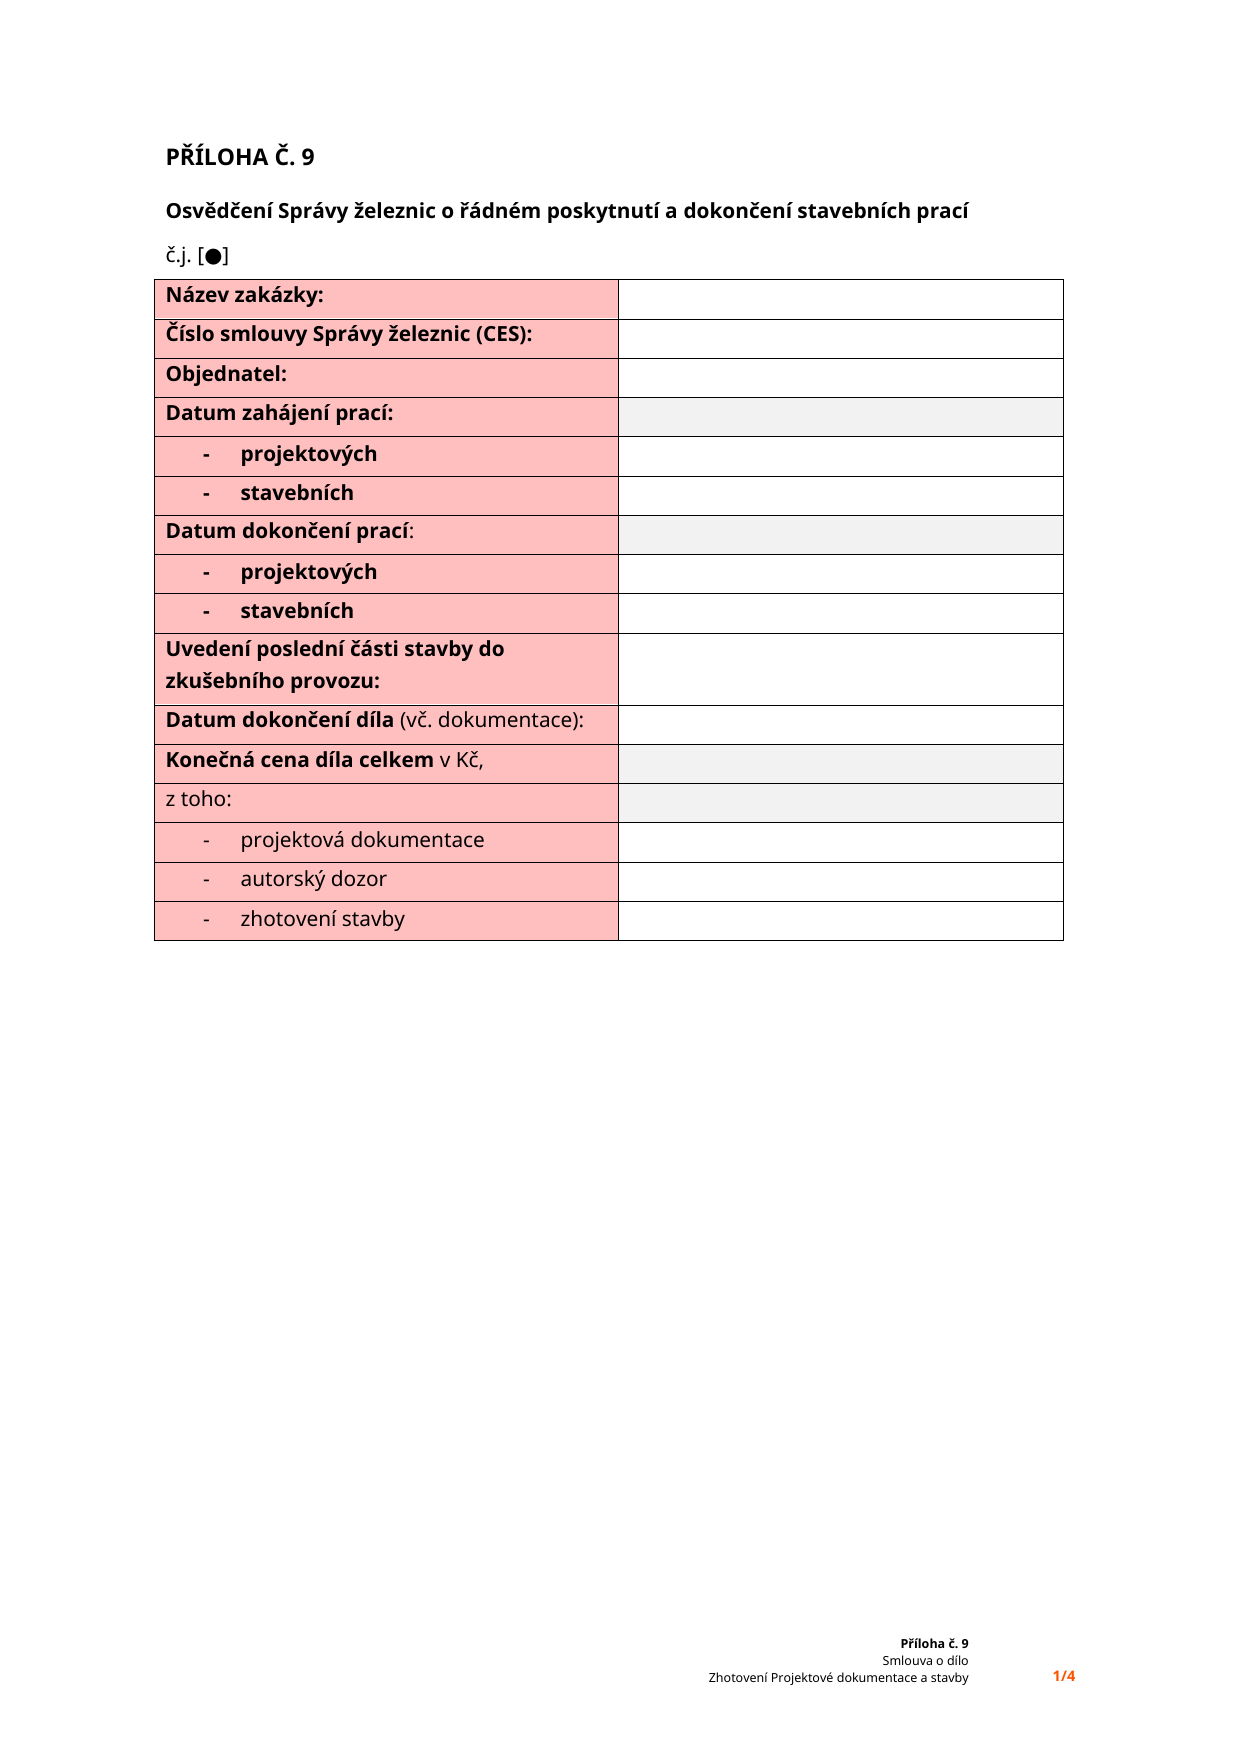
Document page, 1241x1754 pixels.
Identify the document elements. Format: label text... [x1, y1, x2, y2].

table_cell [619, 784, 1063, 822]
table_cell [619, 437, 1063, 476]
table_cell [619, 398, 1063, 436]
table_cell projektových [155, 437, 618, 476]
table_cell [619, 477, 1063, 515]
table_cell [619, 863, 1063, 901]
table_cell stavebních [155, 477, 618, 515]
text Osvědčení Správy železnic o řádném poskytnutí a dokončení stavebních prací [165, 197, 1075, 225]
table_cell Objednatel: [155, 359, 618, 397]
table_cell [619, 516, 1063, 554]
table_cell [619, 359, 1063, 397]
table_cell [619, 902, 1063, 940]
table_header [619, 280, 1063, 318]
table_cell [619, 823, 1063, 862]
table_cell Uvedení poslední části stavby do zkušebního provozu: [155, 634, 618, 704]
table_cell [619, 320, 1063, 358]
table_cell Konečná cena díla celkem v Kč, [155, 745, 618, 783]
table_cell z toho: [155, 784, 618, 822]
table_header Název zakázky: [155, 280, 618, 318]
table_cell [619, 745, 1063, 783]
table_cell [619, 634, 1063, 704]
table_cell autorský dozor [155, 863, 618, 901]
table_cell projektových [155, 555, 618, 593]
table_cell Datum dokončení díla (vč. dokumentace): [155, 706, 618, 744]
table_cell [619, 594, 1063, 633]
table_cell Datum zahájení prací: [155, 398, 618, 436]
table_cell Číslo smlouvy Správy železnic (CES): [155, 320, 618, 358]
table_cell Datum dokončení prací: [155, 516, 618, 554]
table_cell [619, 555, 1063, 593]
table_cell zhotovení stavby [155, 902, 618, 940]
table_cell stavebních [155, 594, 618, 633]
text č.j. [●] [165, 240, 1075, 269]
table_cell projektová dokumentace [155, 823, 618, 862]
table_cell [619, 706, 1063, 744]
text Příloha č. 9 [165, 141, 1075, 173]
